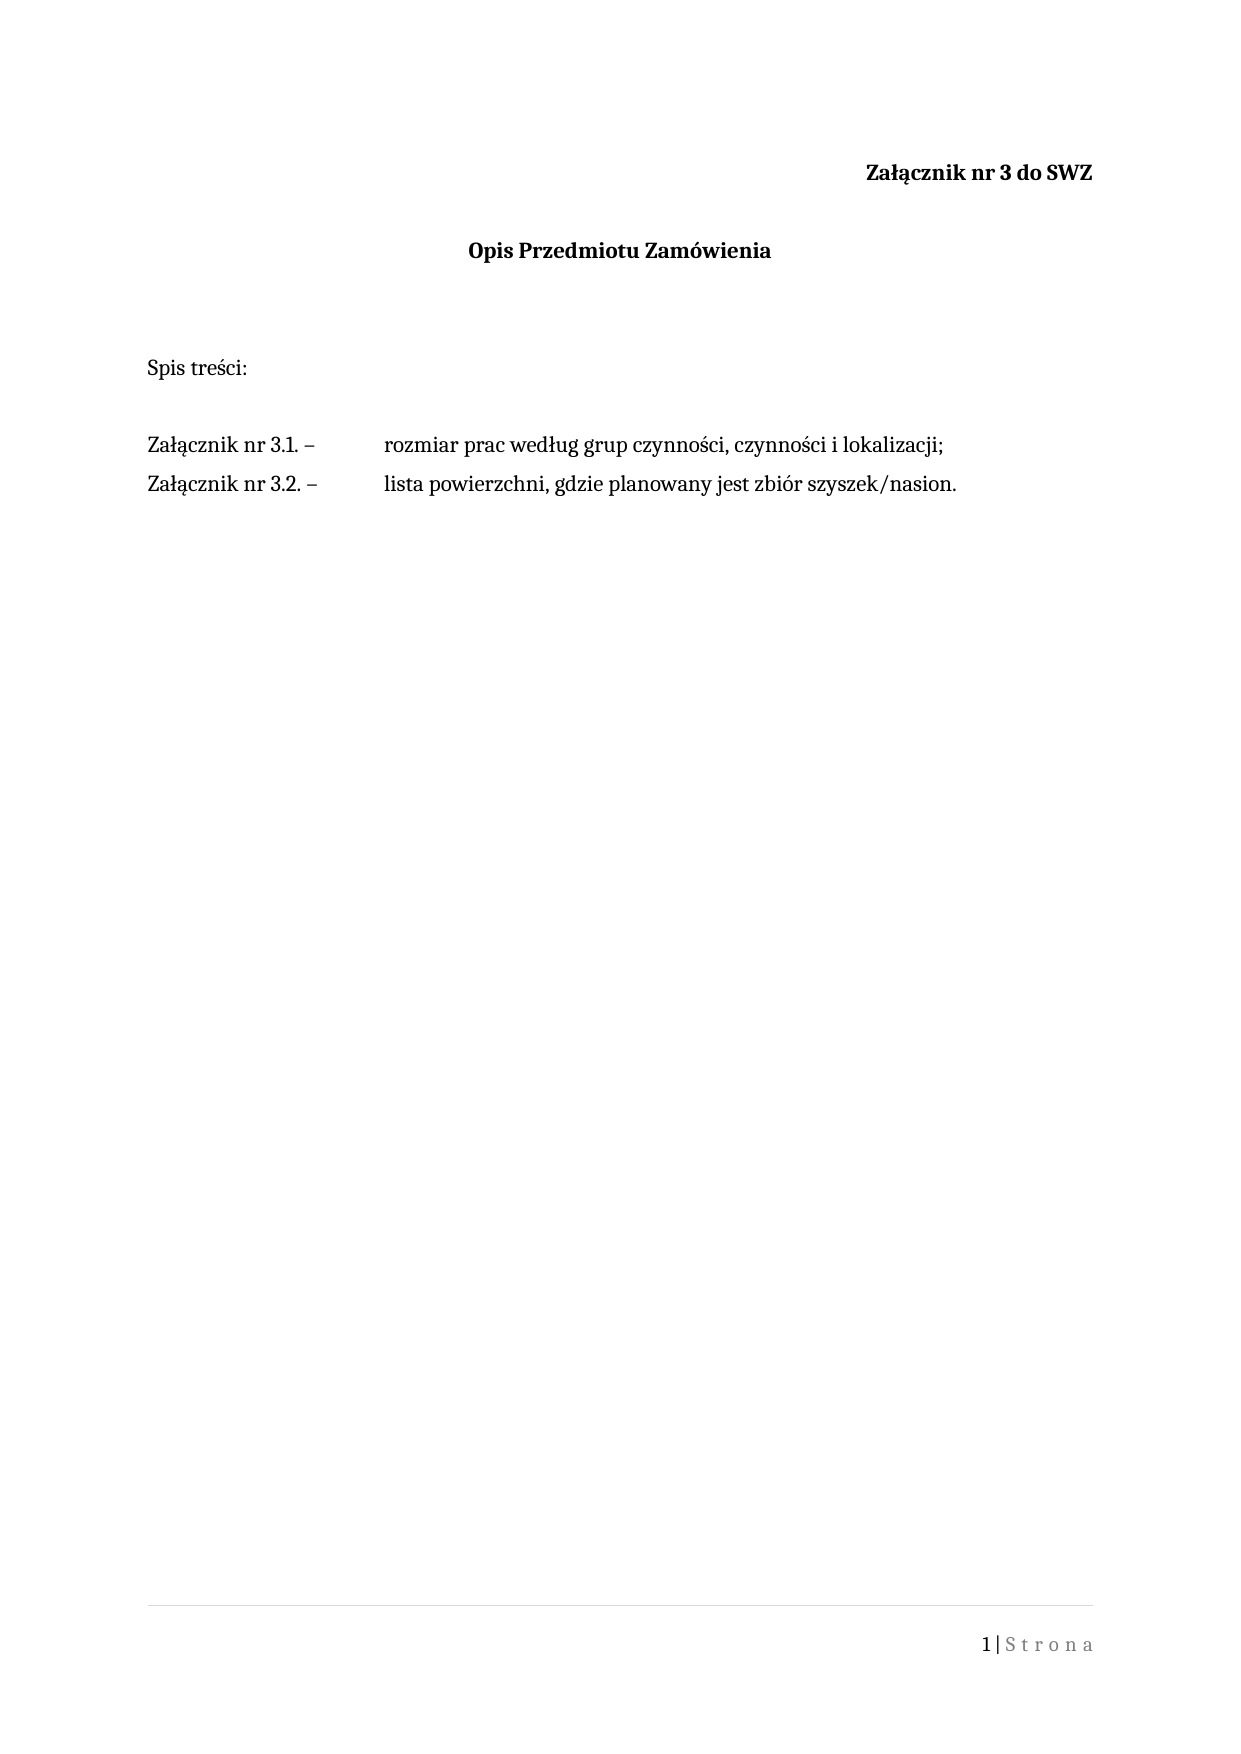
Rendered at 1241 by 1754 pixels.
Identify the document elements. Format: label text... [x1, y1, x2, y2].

text Załącznik nr 3.2. – lista powierzchni, gdzie planowany jest zbiór szyszek/nasion. [148, 471, 1093, 497]
text Spis treści: [148, 354, 1093, 381]
text Załącznik nr 3 do SWZ [148, 160, 1093, 186]
text Opis Przedmiotu Zamówienia [148, 238, 1093, 264]
text Załącznik nr 3.1. – rozmiar prac według grup czynności, czynności i lokalizacji; [148, 432, 1093, 458]
